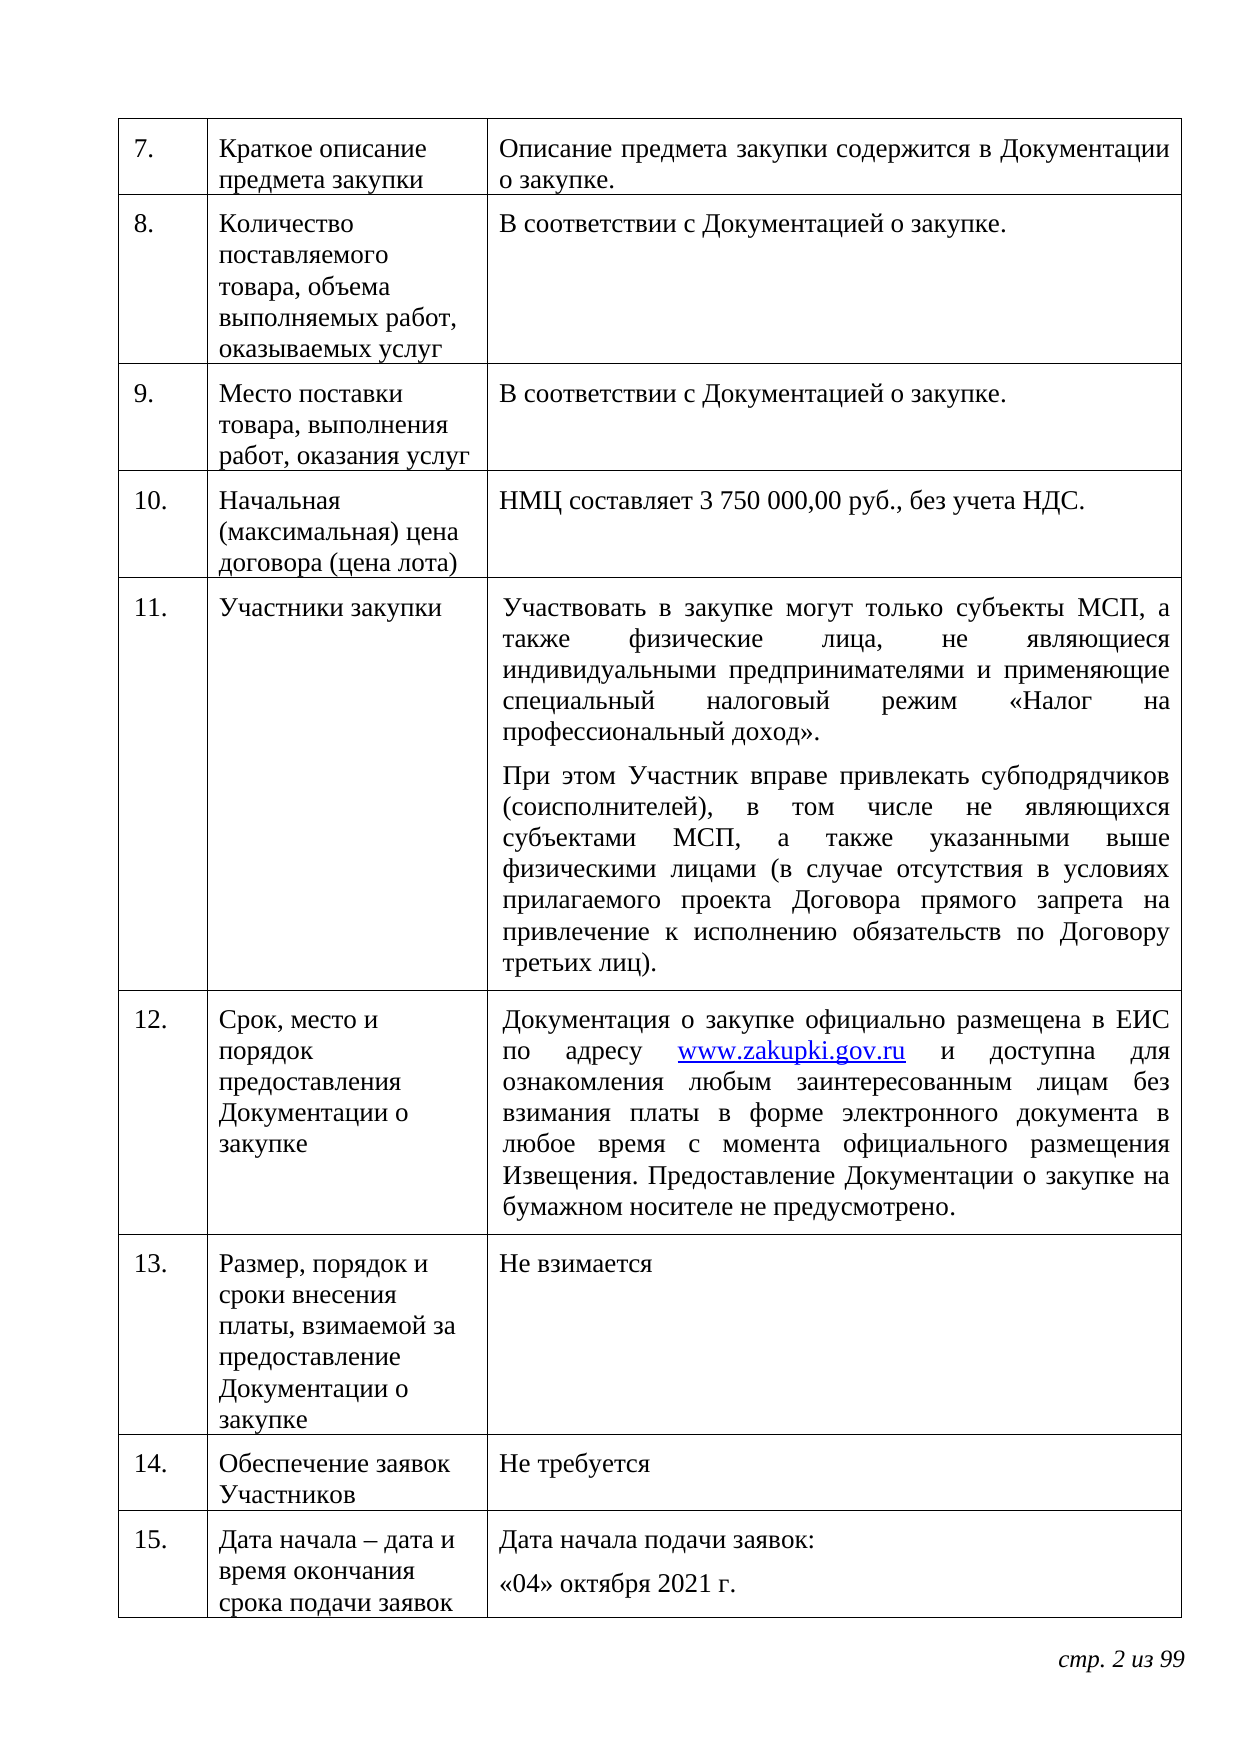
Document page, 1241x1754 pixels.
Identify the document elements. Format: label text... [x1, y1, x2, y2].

table_cell [119, 578, 207, 989]
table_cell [208, 1511, 487, 1617]
table_cell Описание предмета закупки содержится в Документации о закупке. [488, 119, 1181, 194]
table_cell НМЦ составляет 3 750 000,00 руб., без учета НДС. [488, 471, 1181, 577]
table_cell Не требуется [488, 1435, 1181, 1510]
table_cell [119, 1235, 207, 1434]
table_cell Срок, место и порядок предоставления Документации о закупке [208, 991, 487, 1233]
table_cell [488, 1511, 1181, 1617]
table_cell Участники закупки [208, 578, 487, 989]
table_cell Начальная (максимальная) цена договора (цена лота) [208, 471, 487, 577]
table_cell Обеспечение заявок Участников [208, 1435, 487, 1510]
table_cell [119, 471, 207, 577]
table_cell Размер, порядок и сроки внесения платы, взимаемой за предоставление Документации о закупке [208, 1235, 487, 1434]
table_cell Участвовать в закупке могут только субъекты МСП, а также физические лица, не являющиеся индивидуальными предпринимателями и применяющие специальный налоговый режим «Налог на профессиональный доход». При этом Участник вправе привлекать субподрядчиков (соисполнителей), в том числе не являющихся субъектами МСП, а также указанными выше физическими лицами (в случае отсутствия в условиях прилагаемого проекта Договора прямого запрета на привлечение к исполнению обязательств по Договору третьих лиц). [488, 578, 1181, 989]
table_cell В соответствии с Документацией о закупке. [488, 364, 1181, 470]
table_cell В соответствии с Документацией о закупке. [488, 195, 1181, 363]
table_cell [119, 1435, 207, 1510]
table_cell Количество поставляемого товара, объема выполняемых работ, оказываемых услуг [208, 195, 487, 363]
table_cell [119, 1511, 207, 1617]
table_cell [119, 364, 207, 470]
table_cell Не взимается [488, 1235, 1181, 1434]
table_cell Место поставки товара, выполнения работ, оказания услуг [208, 364, 487, 470]
table_cell Документация о закупке официально размещена в ЕИС по адресу www.zakupki.gov.ru и доступна для ознакомления любым заинтересованным лицам без взимания платы в форме электронного документа в любое время с момента официального размещения Извещения. Предоставление Документации о закупке на бумажном носителе не предусмотрено. [488, 991, 1181, 1233]
table_cell [119, 119, 207, 194]
table_cell [119, 991, 207, 1233]
table_cell [119, 195, 207, 363]
table_cell Краткое описание предмета закупки [208, 119, 487, 194]
